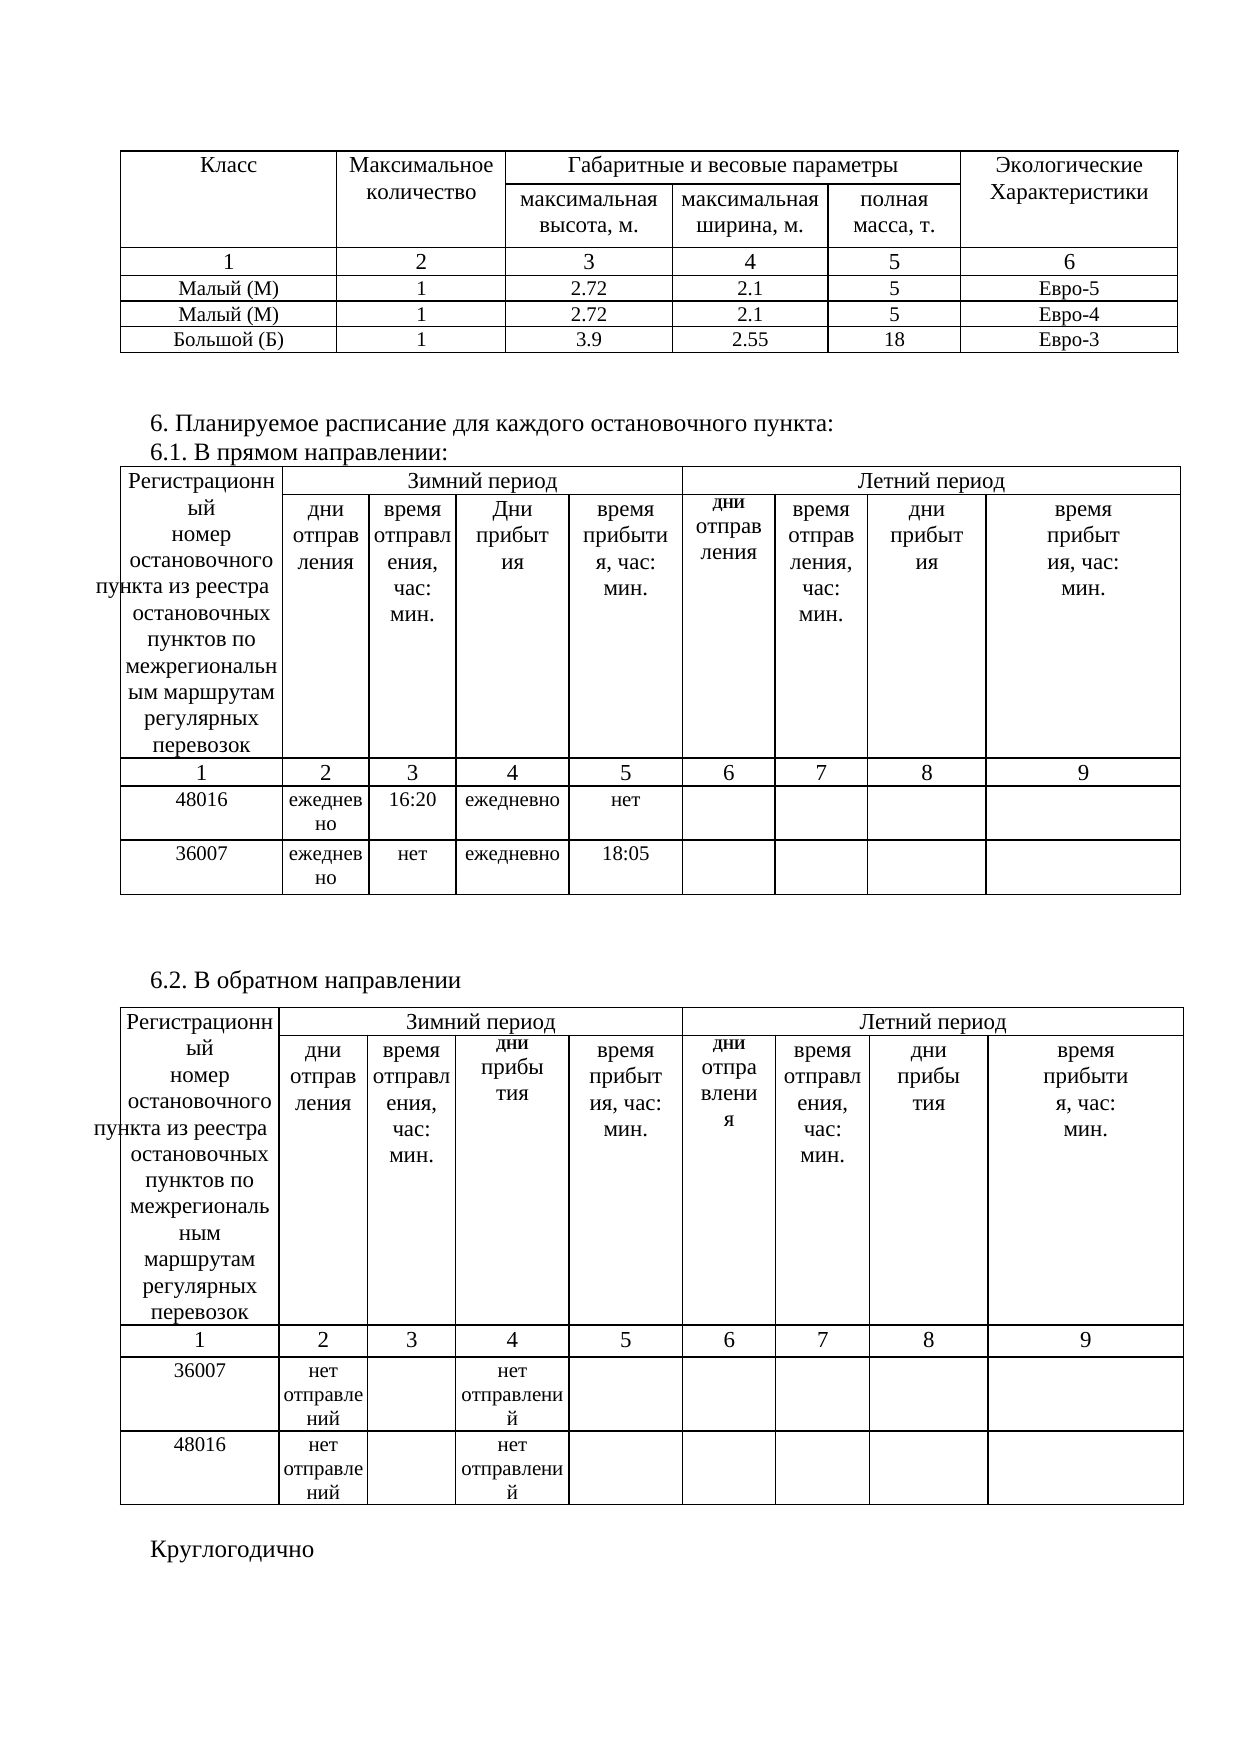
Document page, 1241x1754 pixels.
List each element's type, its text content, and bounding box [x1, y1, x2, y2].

table_cell Евро-5 [961, 276, 1177, 300]
table_cell [989, 1432, 1183, 1504]
table_cell 3 [370, 759, 455, 785]
table_cell дни прибыт ия [868, 495, 985, 757]
text 6.2. В обратном направлении [150, 965, 1090, 994]
table_cell [776, 841, 867, 894]
table_cell время прибыти я, час: мин. [570, 495, 682, 757]
table_cell 7 [776, 1326, 869, 1356]
table_cell 18 [829, 327, 960, 351]
table_cell ежедневно [457, 841, 568, 894]
table_cell 1 [337, 327, 505, 351]
table_cell полная масса, т. [829, 185, 960, 247]
table_cell 5 [570, 1326, 682, 1356]
table_cell дни отправ ления [283, 495, 368, 757]
table_cell [570, 1358, 682, 1430]
table_cell 9 [989, 1326, 1183, 1356]
table_cell [368, 1432, 455, 1504]
table_cell максимальная ширина, м. [673, 185, 827, 247]
table_cell 6 [683, 1326, 775, 1356]
table_cell максимальная высота, м. [506, 185, 672, 247]
table_cell 5 [829, 302, 960, 326]
table_cell [868, 841, 985, 894]
table_cell Евро-3 [961, 327, 1177, 351]
table_cell время прибыт ия, час: мин. [570, 1036, 682, 1324]
table_cell время отправ ления, час: мин. [776, 495, 867, 757]
table_cell [868, 787, 985, 839]
table_cell [776, 1432, 869, 1504]
table_header Регистрационный номер остановочного пункта из реестра остановочных пунктов по межрегиональным маршрутам регулярных перевозок [121, 1008, 278, 1324]
table_cell 2 [280, 1326, 367, 1356]
table_cell [870, 1432, 987, 1504]
table_cell Большой (Б) [121, 327, 336, 351]
table_cell 8 [870, 1326, 987, 1356]
table_cell 2.55 [673, 327, 827, 351]
table_header Регистрационный номер остановочного пункта из реестра остановочных пунктов по межрегиональным маршрутам регулярных перевозок [121, 467, 282, 757]
table_header Максимальное количество [337, 152, 505, 247]
table_cell 48016 [121, 1432, 278, 1504]
table_cell Евро-4 [961, 302, 1177, 326]
table_cell [683, 1432, 775, 1504]
table_cell Малый (М) [121, 302, 336, 326]
table_cell время отправл ения, час: мин. [776, 1036, 869, 1324]
table_cell 1 [337, 302, 505, 326]
table_cell [368, 1358, 455, 1430]
text 6. Планируемое расписание для каждого остановочного пункта: [150, 408, 1090, 437]
table_cell [987, 787, 1180, 839]
table_cell время прибыт ия, час: мин. [987, 495, 1180, 757]
table_cell нет отправлений [456, 1358, 568, 1430]
table_cell ежедневно [457, 787, 568, 839]
table_header Класс [121, 152, 336, 247]
table_cell [987, 841, 1180, 894]
table_cell 2.72 [506, 302, 672, 326]
table_cell Малый (М) [121, 276, 336, 300]
table_cell 2.72 [506, 276, 672, 300]
table_cell 6 [961, 248, 1177, 274]
table_cell 5 [829, 276, 960, 300]
table_cell 9 [987, 759, 1180, 785]
table_cell 3 [506, 248, 672, 274]
table_cell 3.9 [506, 327, 672, 351]
table_cell 36007 [121, 1358, 278, 1430]
table_cell ежедневно [283, 787, 368, 839]
table_cell [683, 1358, 775, 1430]
table_cell 2.1 [673, 276, 827, 300]
table_cell 1 [121, 759, 282, 785]
table_cell [870, 1358, 987, 1430]
table_cell 4 [456, 1326, 568, 1356]
table_cell нет [570, 787, 682, 839]
table_cell [683, 787, 774, 839]
text Круглогодично [150, 1534, 1090, 1563]
table_cell [989, 1358, 1183, 1430]
table_cell 8 [868, 759, 985, 785]
table_cell 7 [776, 759, 867, 785]
table_cell 3 [368, 1326, 455, 1356]
table_cell 2.1 [673, 302, 827, 326]
table_cell ДНИ отправ ления [683, 495, 774, 757]
table_header Летний период [683, 1008, 1183, 1034]
table_cell 36007 [121, 841, 282, 894]
table_cell время отправл ения, час: мин. [370, 495, 455, 757]
table_cell [570, 1432, 682, 1504]
table_cell ДНИ отпра влени я [683, 1036, 775, 1324]
table_cell 48016 [121, 787, 282, 839]
text 6.1. В прямом направлении: [150, 437, 1090, 466]
table_cell время отправл ения, час: мин. [368, 1036, 455, 1324]
table_cell 5 [829, 248, 960, 274]
table_cell 2 [337, 248, 505, 274]
table_cell ежедневно [283, 841, 368, 894]
table_cell Дни прибыт ия [457, 495, 568, 757]
table_cell 4 [673, 248, 827, 274]
table_cell дни прибы тия [870, 1036, 987, 1324]
table_cell [776, 787, 867, 839]
table_header Экологические Характеристики [961, 152, 1177, 247]
table_cell 18:05 [570, 841, 682, 894]
table_cell [683, 841, 774, 894]
table_cell ДНИ прибы тия [456, 1036, 568, 1324]
table_cell 2 [283, 759, 368, 785]
table_header Летний период [683, 467, 1180, 493]
table_cell 1 [121, 1326, 278, 1356]
table_cell 16:20 [370, 787, 455, 839]
table_cell 1 [121, 248, 336, 274]
table_cell [776, 1358, 869, 1430]
table_header Зимний период [280, 1008, 682, 1034]
table_cell 1 [337, 276, 505, 300]
table_cell нет [370, 841, 455, 894]
table_header Зимний период [283, 467, 682, 493]
table_header Габаритные и весовые параметры [506, 152, 960, 183]
table_cell 4 [457, 759, 568, 785]
table_cell нет отправлений [280, 1432, 367, 1504]
table_cell дни отправ ления [280, 1036, 367, 1324]
table_cell время прибыти я, час: мин. [989, 1036, 1183, 1324]
table_cell 6 [683, 759, 774, 785]
table_cell 5 [570, 759, 682, 785]
table_cell нет отправлений [280, 1358, 367, 1430]
table_cell нет отправлений [456, 1432, 568, 1504]
